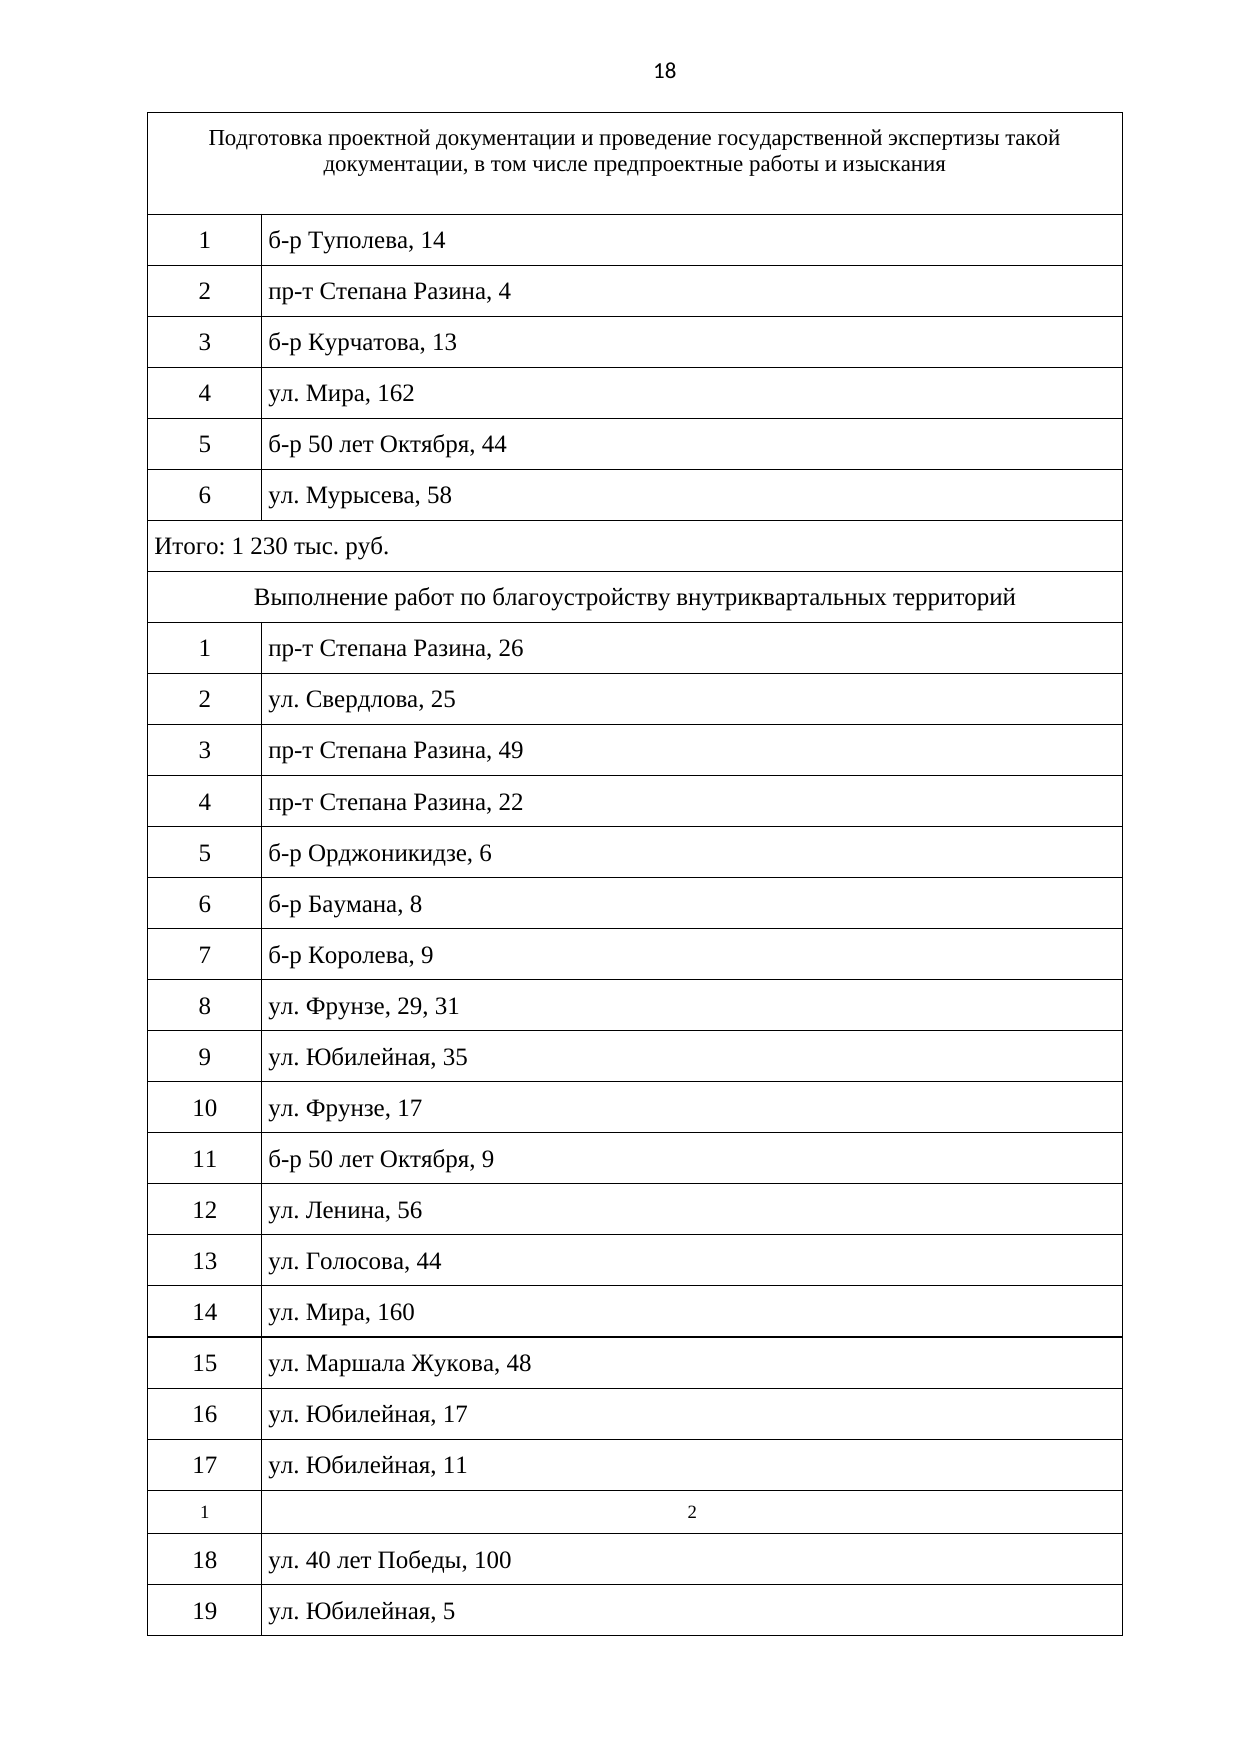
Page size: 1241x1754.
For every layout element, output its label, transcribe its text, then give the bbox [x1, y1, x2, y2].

table_cell 17 [148, 1440, 261, 1489]
table_cell 12 [148, 1184, 261, 1234]
table_cell ул. Юбилейная, 11 [262, 1440, 1122, 1489]
table_cell 16 [148, 1389, 261, 1438]
table_cell ул. Голосова, 44 [262, 1235, 1122, 1285]
table_cell 6 [148, 470, 261, 520]
table_cell 14 [148, 1286, 261, 1336]
table_cell б-р Курчатова, 13 [262, 317, 1122, 367]
table_cell пр-т Степана Разина, 4 [262, 266, 1122, 316]
table_cell 15 [148, 1338, 261, 1387]
table_cell 11 [148, 1133, 261, 1183]
table_cell 10 [148, 1082, 261, 1132]
table_cell б-р 50 лет Октября, 9 [262, 1133, 1122, 1183]
table_cell 6 [148, 878, 261, 928]
table_cell пр-т Степана Разина, 22 [262, 776, 1122, 826]
table_cell 2 [262, 1491, 1122, 1533]
table_cell пр-т Степана Разина, 49 [262, 725, 1122, 775]
table_cell 5 [148, 419, 261, 469]
table_cell б-р Туполева, 14 [262, 215, 1122, 264]
table_cell ул. Свердлова, 25 [262, 674, 1122, 724]
table_cell 7 [148, 929, 261, 979]
table_cell б-р Баумана, 8 [262, 878, 1122, 928]
table_cell 4 [148, 368, 261, 418]
table_cell ул. Юбилейная, 17 [262, 1389, 1122, 1438]
table_cell б-р 50 лет Октября, 44 [262, 419, 1122, 469]
table_cell Итого: 1 230 тыс. руб. [148, 521, 1122, 571]
table_cell 3 [148, 317, 261, 367]
table_cell б-р Королева, 9 [262, 929, 1122, 979]
table_cell 1 [148, 215, 261, 264]
table_cell ул. Маршала Жукова, 48 [262, 1338, 1122, 1387]
table_cell Выполнение работ по благоустройству внутриквартальных территорий [148, 572, 1122, 622]
table_cell 13 [148, 1235, 261, 1285]
table_cell Подготовка проектной документации и проведение государственной экспертизы такой документации, в том числе предпроектные работы и изыскания [148, 113, 1122, 213]
table_cell ул. Фрунзе, 17 [262, 1082, 1122, 1132]
table_cell ул. Юбилейная, 5 [262, 1585, 1122, 1635]
table_cell 2 [148, 674, 261, 724]
table_cell 9 [148, 1031, 261, 1081]
table_cell 1 [148, 623, 261, 673]
table_cell ул. Мира, 160 [262, 1286, 1122, 1336]
table_cell 19 [148, 1585, 261, 1635]
table_cell ул. Юбилейная, 35 [262, 1031, 1122, 1081]
table_cell 4 [148, 776, 261, 826]
table_cell ул. Фрунзе, 29, 31 [262, 980, 1122, 1030]
table_cell б-р Орджоникидзе, 6 [262, 827, 1122, 877]
table_cell 2 [148, 266, 261, 316]
table_cell ул. Ленина, 56 [262, 1184, 1122, 1234]
table_cell 18 [148, 1534, 261, 1584]
table_cell ул. Мурысева, 58 [262, 470, 1122, 520]
table_cell ул. 40 лет Победы, 100 [262, 1534, 1122, 1584]
table_cell 1 [148, 1491, 261, 1533]
table_cell пр-т Степана Разина, 26 [262, 623, 1122, 673]
table_cell ул. Мира, 162 [262, 368, 1122, 418]
table_cell 8 [148, 980, 261, 1030]
table_cell 3 [148, 725, 261, 775]
table_cell 5 [148, 827, 261, 877]
